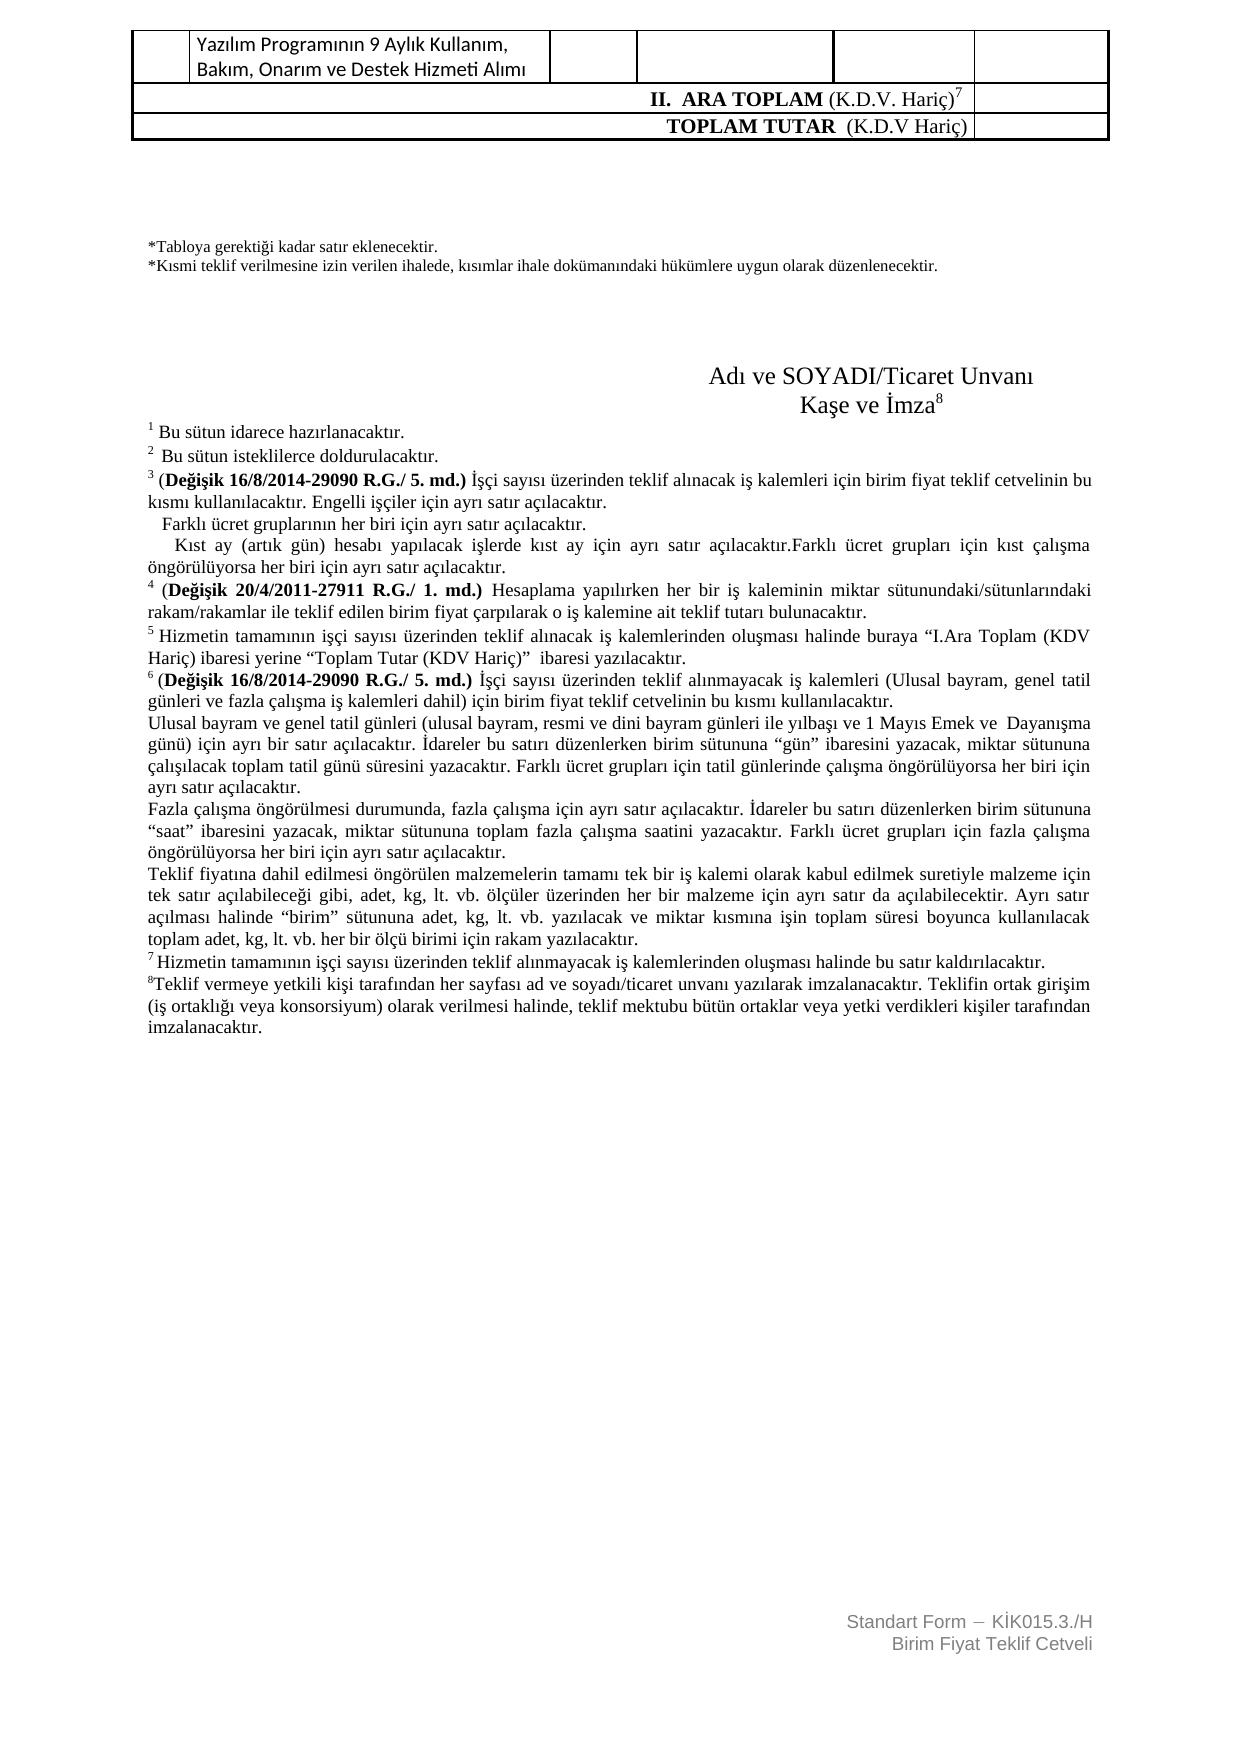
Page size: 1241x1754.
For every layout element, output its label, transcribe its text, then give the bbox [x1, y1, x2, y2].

table_cell TOPLAM TUTAR (K.D.V Hariç) [134, 114, 974, 138]
text 6 (Değişik 16/8/2014-29090 R.G./ 5. md.) İşçi sayısı üzerinden teklif alınmayacak iş kalemleri (Ulusal bayram, genel tatil günleri ve fazla çalışma iş kalemleri dahil) için birim fiyat teklif cetvelinin bu kısmı kullanılacaktır. [148, 669, 1093, 712]
text 5 Hizmetin tamamının işçi sayısı üzerinden teklif alınacak iş kalemlerinden oluşması halinde buraya “I.Ara Toplam (KDV Hariç) ibaresi yerine “Toplam Tutar (KDV Hariç)” ibaresi yazılacaktır. [148, 623, 1093, 669]
table_cell ay [551, 31, 636, 82]
table_cell 9 [638, 31, 832, 82]
text 7 Hizmetin tamamının işçi sayısı üzerinden teklif alınmayacak iş kalemlerinden oluşması halinde bu satır kaldırılacaktır. [148, 949, 1093, 973]
text *Kısmi teklif verilmesine izin verilen ihalede, kısımlar ihale dokümanındaki hükümlere uygun olarak düzenlenecektir. [148, 256, 1093, 275]
text Ulusal bayram ve genel tatil günleri (ulusal bayram, resmi ve dini bayram günleri ile yılbaşı ve 1 Mayıs Emek ve Dayanışma günü) için ayrı bir satır açılacaktır. İdareler bu satırı düzenlerken birim sütununa “gün” ibaresini yazacak, miktar sütununa çalışılacak toplam tatil günü süresini yazacaktır. Farklı ücret grupları için tatil günlerinde çalışma öngörülüyorsa her biri için ayrı satır açılacaktır. [148, 712, 1093, 798]
text Kıst ay (artık gün) hesabı yapılacak işlerde kıst ay için ayrı satır açılacaktır.Farklı ücret grupları için kıst çalışma öngörülüyorsa her biri için ayrı satır açılacaktır. [148, 534, 1093, 577]
table_cell [975, 84, 1107, 112]
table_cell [190, 31, 549, 82]
text Adı ve SOYADI/Ticaret Unvanı [650, 361, 1093, 390]
text *Tabloya gerektiği kadar satır eklenecektir. [148, 237, 1093, 256]
text Farklı ücret gruplarının her biri için ayrı satır açılacaktır. [148, 513, 1093, 534]
text Teklif fiyatına dahil edilmesi öngörülen malzemelerin tamamı tek bir iş kalemi olarak kabul edilmek suretiyle malzeme için tek satır açılabileceği gibi, adet, kg, lt. vb. ölçüler üzerinden her bir malzeme için ayrı satır da açılabilecektir. Ayrı satır açılması halinde “birim” sütununa adet, kg, lt. vb. yazılacak ve miktar kısmına işin toplam süresi boyunca kullanılacak toplam adet, kg, lt. vb. her bir ölçü birimi için rakam yazılacaktır. [148, 863, 1093, 949]
text 2 Bu sütun isteklilerce doldurulacaktır. [148, 443, 1093, 467]
table_cell [975, 114, 1107, 138]
text 8Teklif vermeye yetkili kişi tarafından her sayfası ad ve soyadı/ticaret unvanı yazılarak imzalanacaktır. Teklifin ortak girişim (iş ortaklığı veya konsorsiyum) olarak verilmesi halinde, teklif mektubu bütün ortaklar veya yetki verdikleri kişiler tarafından imzalanacaktır. [148, 973, 1093, 1038]
table_cell [835, 31, 974, 82]
text 3 (Değişik 16/8/2014-29090 R.G./ 5. md.) İşçi sayısı üzerinden teklif alınacak iş kalemleri için birim fiyat teklif cetvelinin bu kısmı kullanılacaktır. Engelli işçiler için ayrı satır açılacaktır. [148, 467, 1093, 513]
text Fazla çalışma öngörülmesi durumunda, fazla çalışma için ayrı satır açılacaktır. İdareler bu satırı düzenlerken birim sütununa “saat” ibaresini yazacak, miktar sütununa toplam fazla çalışma saatini yazacaktır. Farklı ücret grupları için fazla çalışma öngörülüyorsa her biri için ayrı satır açılacaktır. [148, 798, 1093, 863]
table_cell II. ARA TOPLAM (K.D.V. Hariç)7 [134, 84, 974, 112]
text Kaşe ve İmza8 [650, 390, 1093, 419]
table_cell 1 [134, 31, 189, 82]
text 1 Bu sütun idarece hazırlanacaktır. [148, 419, 1093, 443]
text 4 (Değişik 20/4/2011-27911 R.G./ 1. md.) Hesaplama yapılırken her bir iş kaleminin miktar sütunundaki/sütunlarındaki rakam/rakamlar ile teklif edilen birim fiyat çarpılarak o iş kalemine ait teklif tutarı bulunacaktır. [148, 577, 1093, 623]
table_cell [975, 31, 1107, 82]
